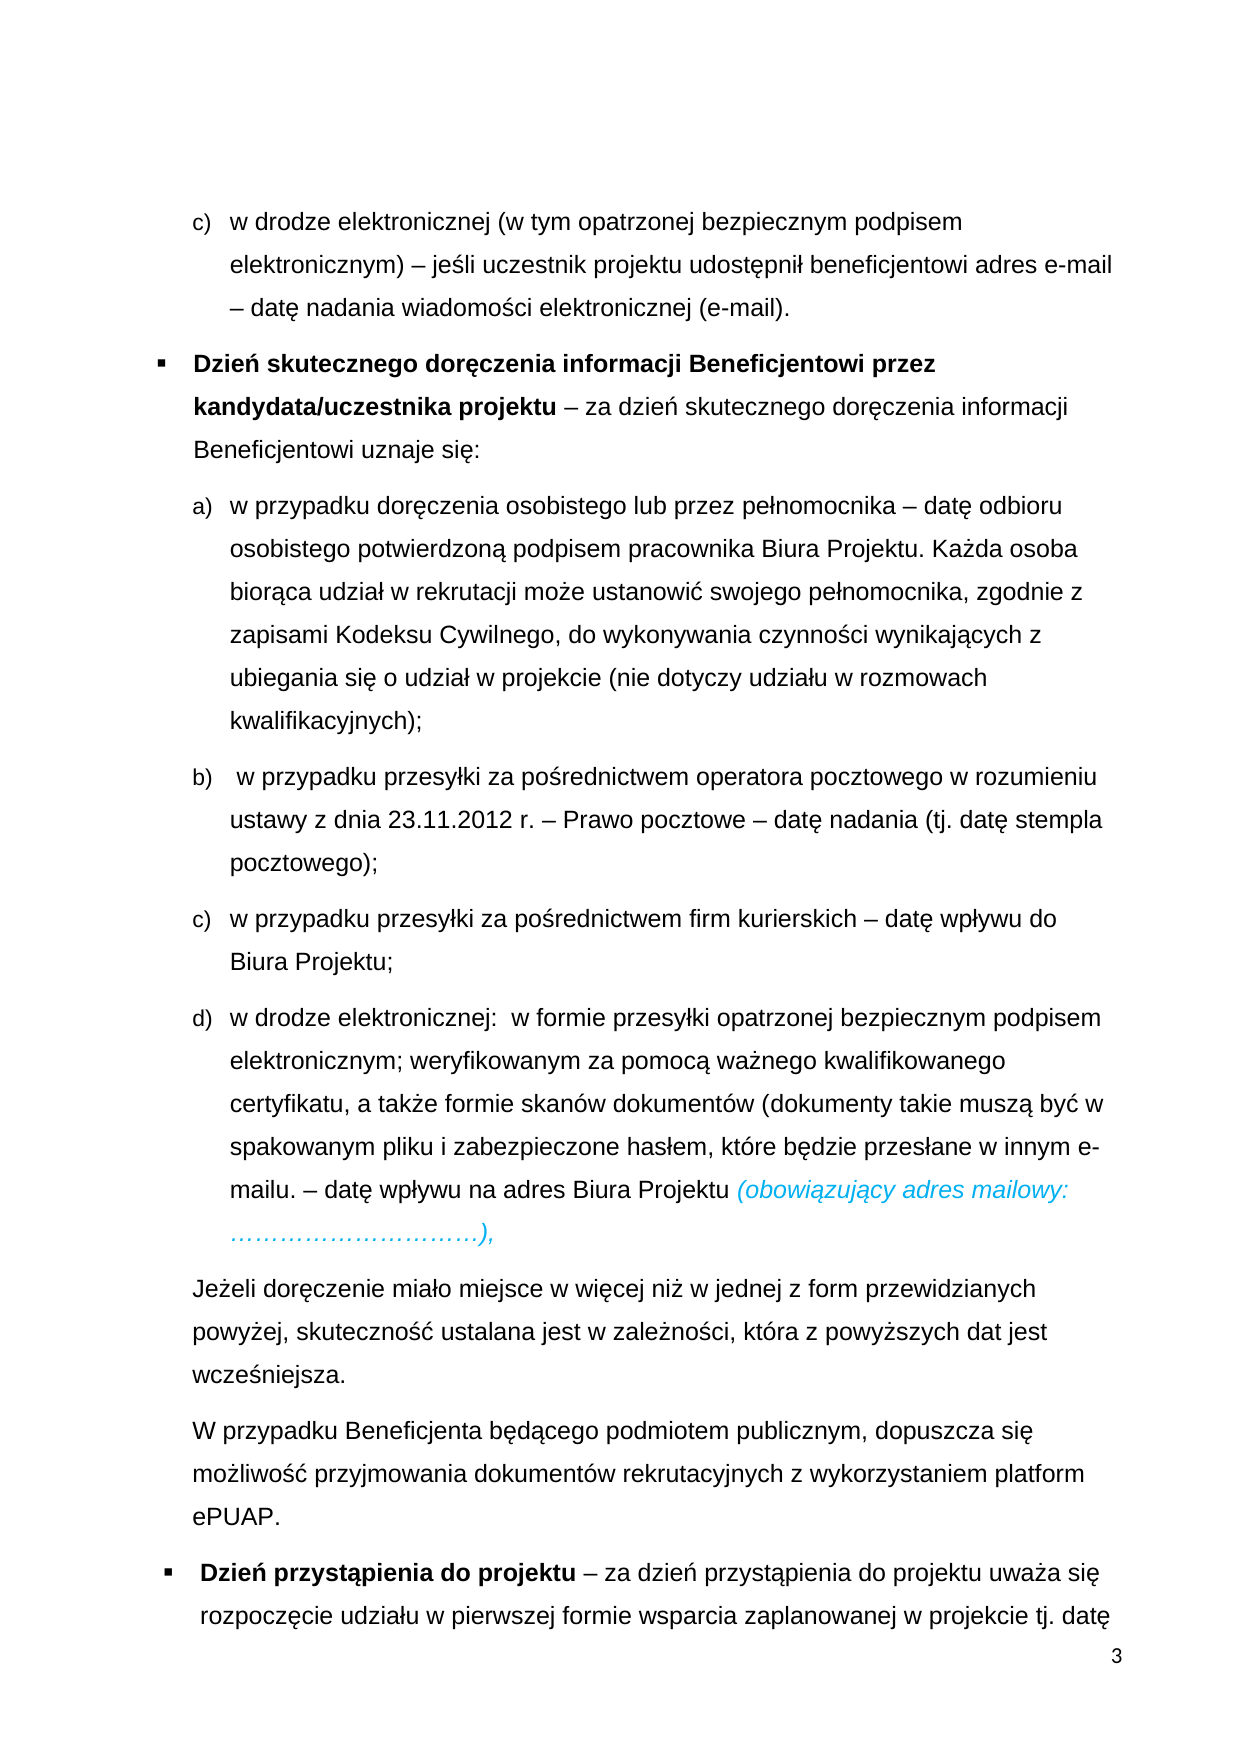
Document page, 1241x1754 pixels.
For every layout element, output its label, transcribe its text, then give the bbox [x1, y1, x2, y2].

list w drodze elektronicznej (w tym opatrzonej bezpiecznym podpisem elektronicznym) – jeśli uczestnik projektu udostępnił beneficjentowi adres e-mail – datę nadania wiadomości elektronicznej (e-mail). [192, 207, 1122, 322]
list w przypadku doręczenia osobistego lub przez pełnomocnika – datę odbioru osobistego potwierdzoną podpisem pracownika Biura Projektu. Każda osoba biorąca udział w rekrutacji może ustanowić swojego pełnomocnika, zgodnie z zapisami Kodeksu Cywilnego, do wykonywania czynności wynikających z ubiegania się o udział w projekcie (nie dotyczy udziału w rozmowach kwalifikacyjnych); [192, 491, 1122, 735]
list Dzień skutecznego doręczenia informacji Beneficjentowi przez kandydata/uczestnika projektu – za dzień skutecznego doręczenia informacji Beneficjentowi uznaje się: [156, 349, 1122, 464]
list w przypadku przesyłki za pośrednictwem firm kurierskich – datę wpływu do Biura Projektu; [192, 904, 1122, 976]
list w przypadku przesyłki za pośrednictwem operatora pocztowego w rozumieniu ustawy z dnia 23.11.2012 r. – Prawo pocztowe – datę nadania (tj. datę stempla pocztowego); [192, 762, 1122, 877]
list w drodze elektronicznej: w formie przesyłki opatrzonej bezpiecznym podpisem elektronicznym; weryfikowanym za pomocą ważnego kwalifikowanego certyfikatu, a także formie skanów dokumentów (dokumenty takie muszą być w spakowanym pliku i zabezpieczone hasłem, które będzie przesłane w innym e-mailu. – datę wpływu na adres Biura Projektu (obowiązujący adres mailowy: …………………………), [192, 1002, 1122, 1247]
text Jeżeli doręczenie miało miejsce w więcej niż w jednej z form przewidzianych powyżej, skuteczność ustalana jest w zależności, która z powyższych dat jest wcześniejsza. [192, 1274, 1122, 1389]
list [162, 1557, 1122, 1629]
text W przypadku Beneficjenta będącego podmiotem publicznym, dopuszcza się możliwość przyjmowania dokumentów rekrutacyjnych z wykorzystaniem platform ePUAP. [192, 1416, 1122, 1531]
